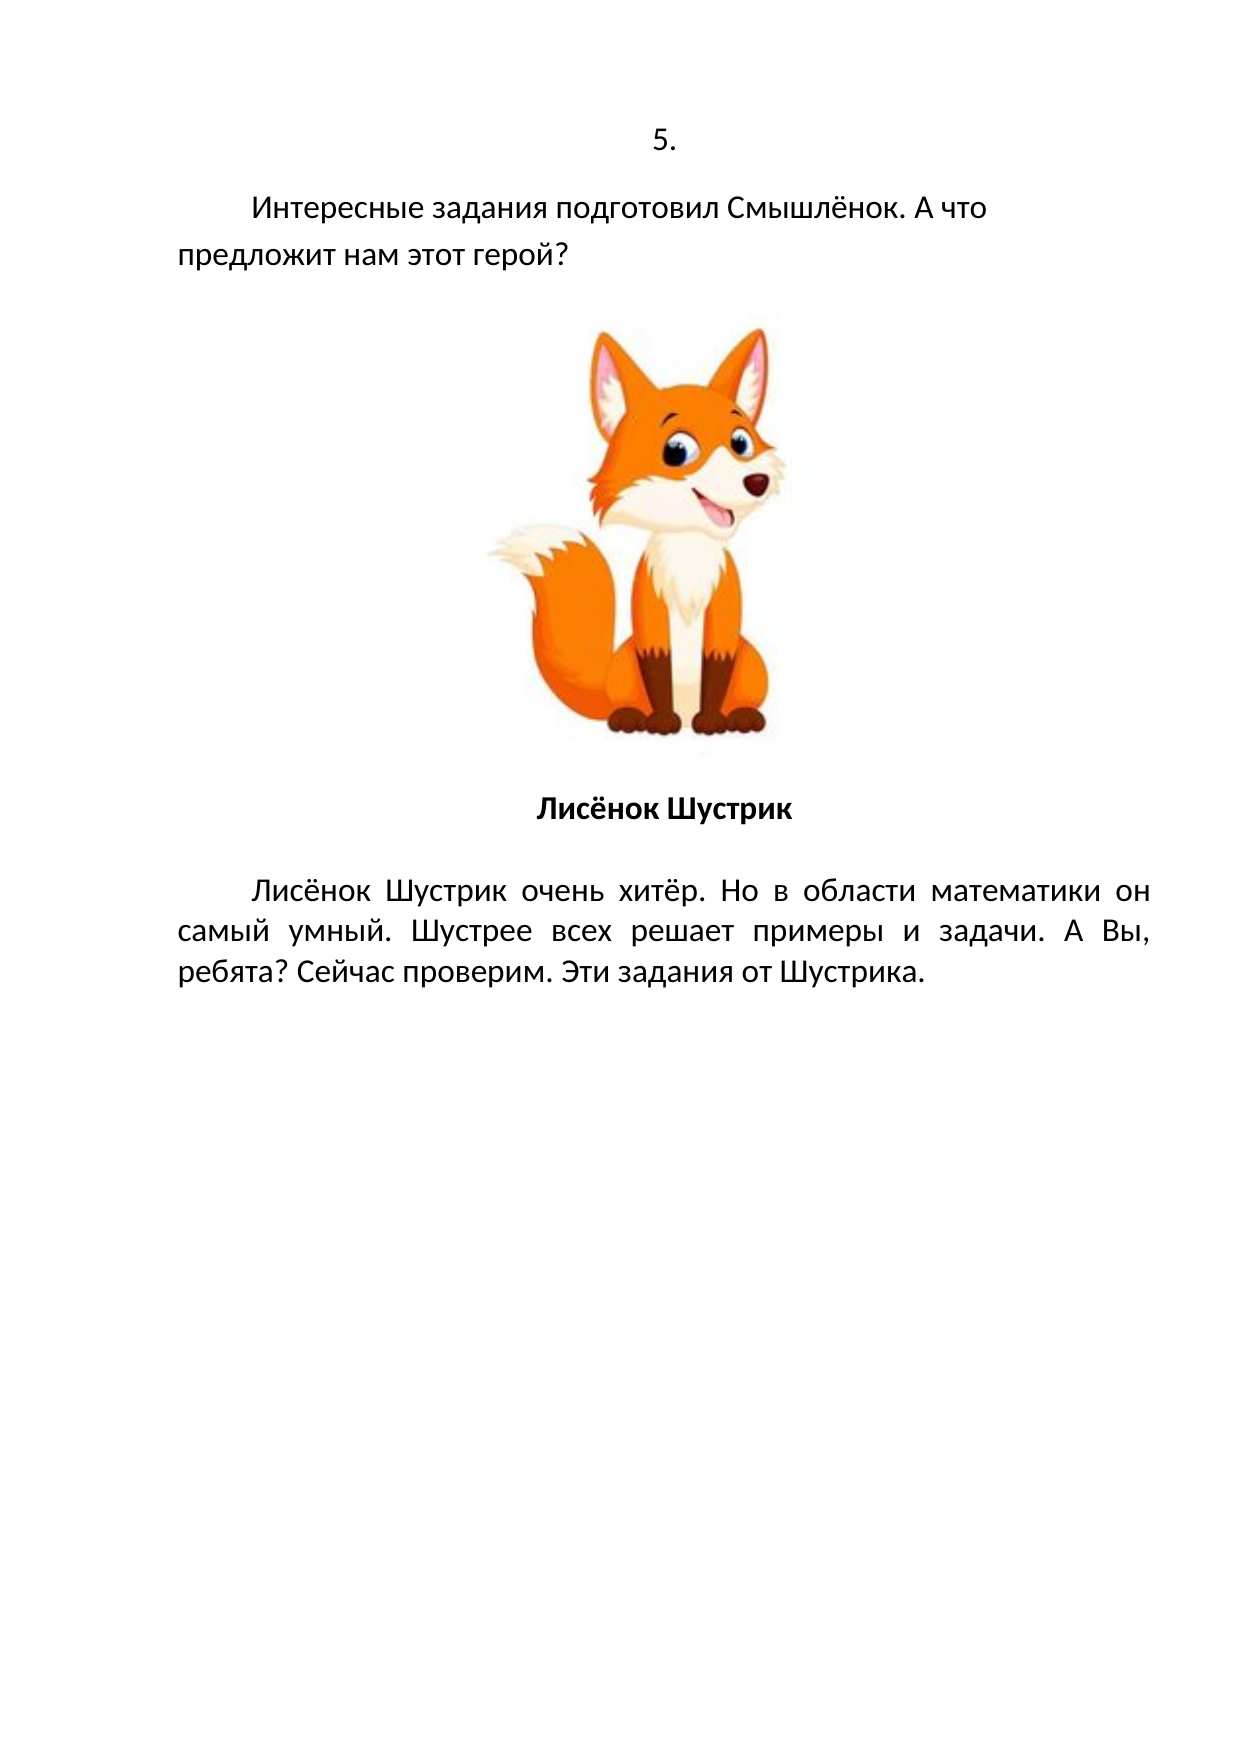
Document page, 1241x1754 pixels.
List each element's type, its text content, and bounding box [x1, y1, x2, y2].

text Лисёнок Шустрик [177, 787, 1152, 828]
text Лисёнок Шустрик очень хитёр. Но в области математики он самый умный. Шустрее всех решает примеры и задачи. А Вы, ребята? Сейчас проверим. Эти задания от Шустрика. [177, 869, 1152, 991]
text 5. [177, 118, 1152, 159]
text Интересные задания подготовил Смышлёнок. А что предложит нам этот герой? [177, 186, 1152, 273]
picture [433, 300, 896, 763]
